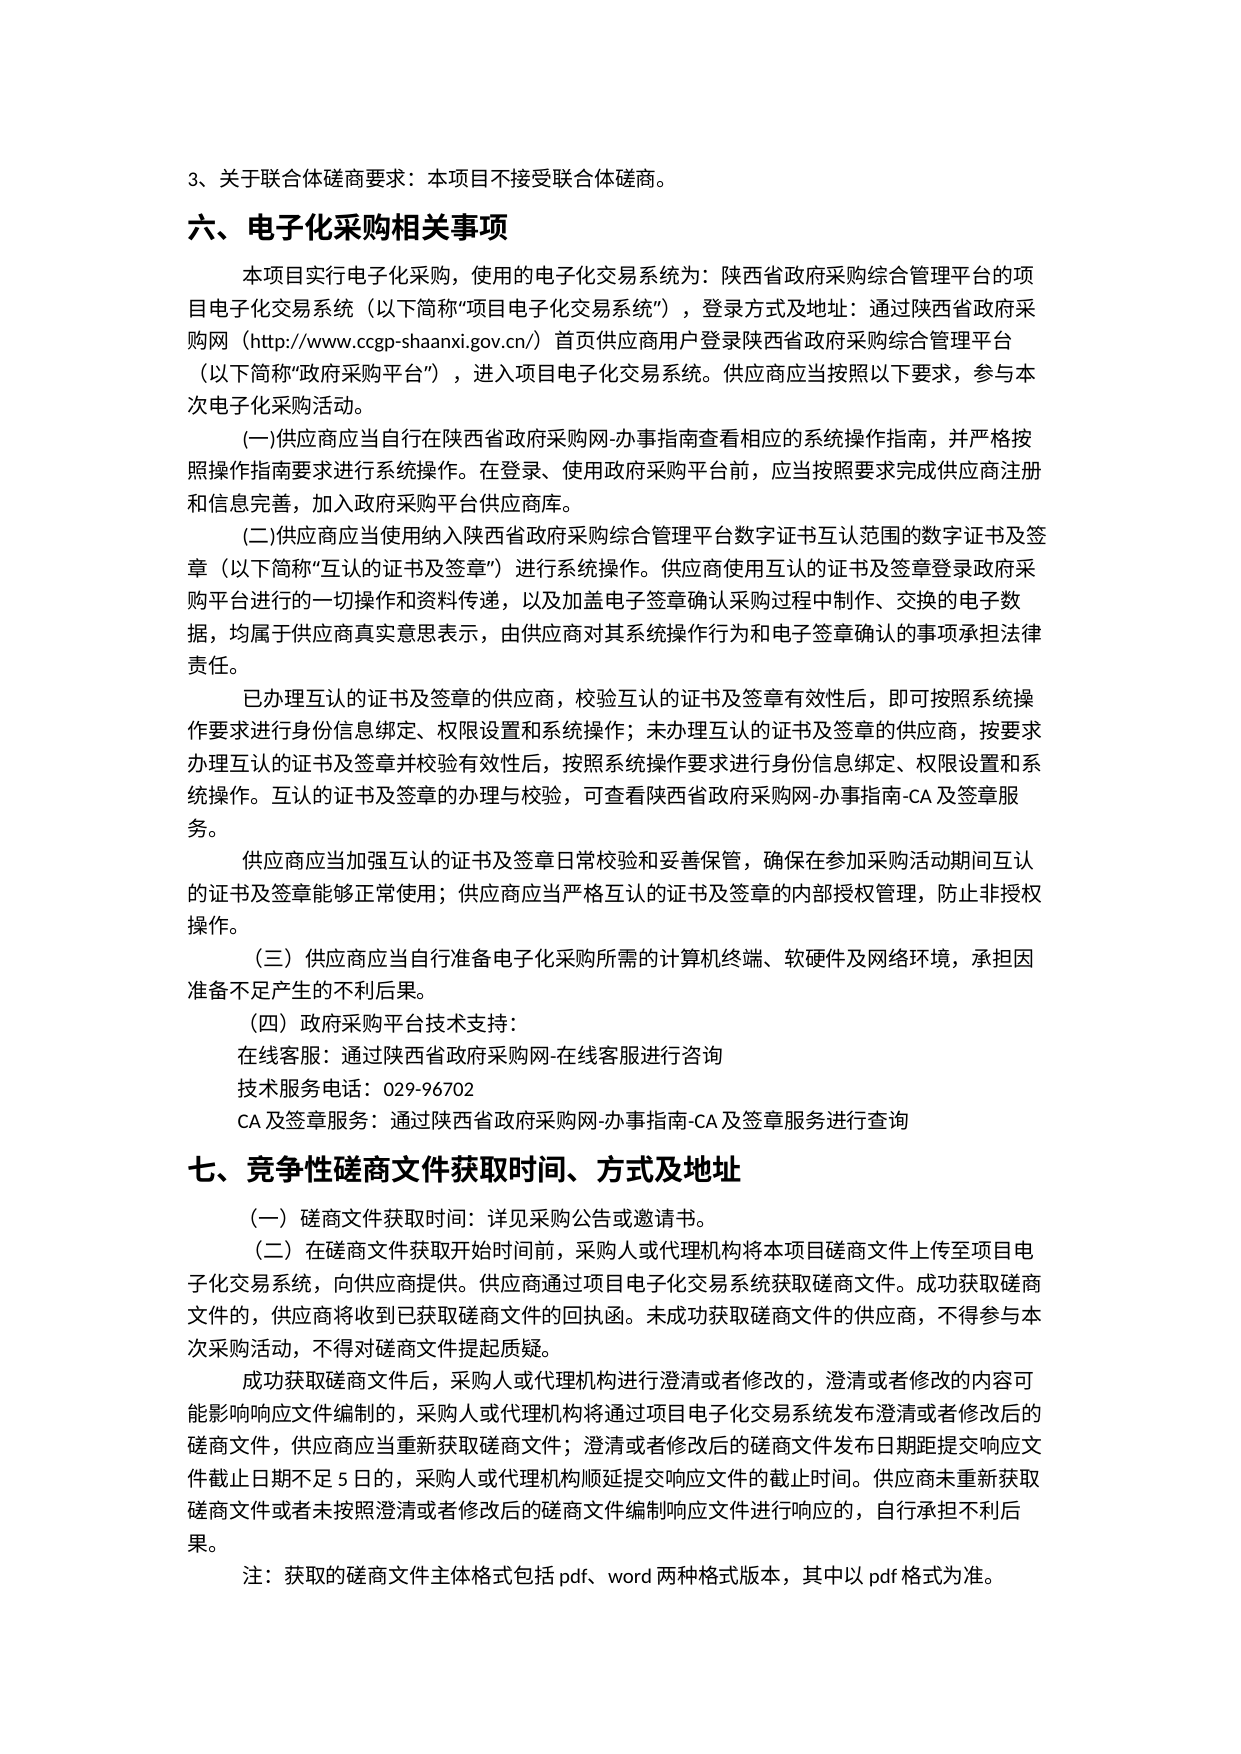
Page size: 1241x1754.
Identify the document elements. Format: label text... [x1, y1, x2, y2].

text 3、关于联合体磋商要求：本项目不接受联合体磋商。 [187, 162, 1053, 194]
text 七、竞争性磋商文件获取时间、方式及地址 [187, 1137, 1053, 1202]
text 已办理互认的证书及签章的供应商，校验互认的证书及签章有效性后，即可按照系统操作要求进行身份信息绑定、权限设置和系统操作；未办理互认的证书及签章的供应商，按要求办理互认的证书及签章并校验有效性后，按照系统操作要求进行身份信息绑定、权限设置和系统操作。互认的证书及签章的办理与校验，可查看陕西省政府采购网-办事指南-CA及签章服务。 [187, 682, 1053, 844]
text 在线客服：通过陕西省政府采购网-在线客服进行咨询 [187, 1039, 1053, 1072]
text 技术服务电话：029-96702 [187, 1072, 1053, 1104]
text 注：获取的磋商文件主体格式包括pdf、word两种格式版本，其中以pdf格式为准。 [187, 1559, 1053, 1592]
text （四）政府采购平台技术支持： [187, 1007, 1053, 1039]
text CA及签章服务：通过陕西省政府采购网-办事指南-CA及签章服务进行查询 [187, 1104, 1053, 1137]
text 成功获取磋商文件后，采购人或代理机构进行澄清或者修改的，澄清或者修改的内容可能影响响应文件编制的，采购人或代理机构将通过项目电子化交易系统发布澄清或者修改后的磋商文件，供应商应当重新获取磋商文件；澄清或者修改后的磋商文件发布日期距提交响应文件截止日期不足5日的，采购人或代理机构顺延提交响应文件的截止时间。供应商未重新获取磋商文件或者未按照澄清或者修改后的磋商文件编制响应文件进行响应的，自行承担不利后果。 [187, 1364, 1053, 1559]
text 本项目实行电子化采购，使用的电子化交易系统为：陕西省政府采购综合管理平台的项目电子化交易系统（以下简称“项目电子化交易系统”），登录方式及地址：通过陕西省政府采购网（http://www.ccgp-shaanxi.gov.cn/）首页供应商用户登录陕西省政府采购综合管理平台（以下简称“政府采购平台”），进入项目电子化交易系统。供应商应当按照以下要求，参与本次电子化采购活动。 [187, 259, 1053, 422]
text （一）磋商文件获取时间：详见采购公告或邀请书。 [187, 1202, 1053, 1234]
text (一)供应商应当自行在陕西省政府采购网-办事指南查看相应的系统操作指南，并严格按照操作指南要求进行系统操作。在登录、使用政府采购平台前，应当按照要求完成供应商注册和信息完善，加入政府采购平台供应商库。 [187, 422, 1053, 519]
text 六、电子化采购相关事项 [187, 194, 1053, 259]
text （二）在磋商文件获取开始时间前，采购人或代理机构将本项目磋商文件上传至项目电子化交易系统，向供应商提供。供应商通过项目电子化交易系统获取磋商文件。成功获取磋商文件的，供应商将收到已获取磋商文件的回执函。未成功获取磋商文件的供应商，不得参与本次采购活动，不得对磋商文件提起质疑。 [187, 1234, 1053, 1364]
text (二)供应商应当使用纳入陕西省政府采购综合管理平台数字证书互认范围的数字证书及签章（以下简称“互认的证书及签章”）进行系统操作。供应商使用互认的证书及签章登录政府采购平台进行的一切操作和资料传递，以及加盖电子签章确认采购过程中制作、交换的电子数据，均属于供应商真实意思表示，由供应商对其系统操作行为和电子签章确认的事项承担法律责任。 [187, 519, 1053, 682]
text 供应商应当加强互认的证书及签章日常校验和妥善保管，确保在参加采购活动期间互认的证书及签章能够正常使用；供应商应当严格互认的证书及签章的内部授权管理，防止非授权操作。 [187, 844, 1053, 942]
text （三）供应商应当自行准备电子化采购所需的计算机终端、软硬件及网络环境，承担因准备不足产生的不利后果。 [187, 942, 1053, 1007]
